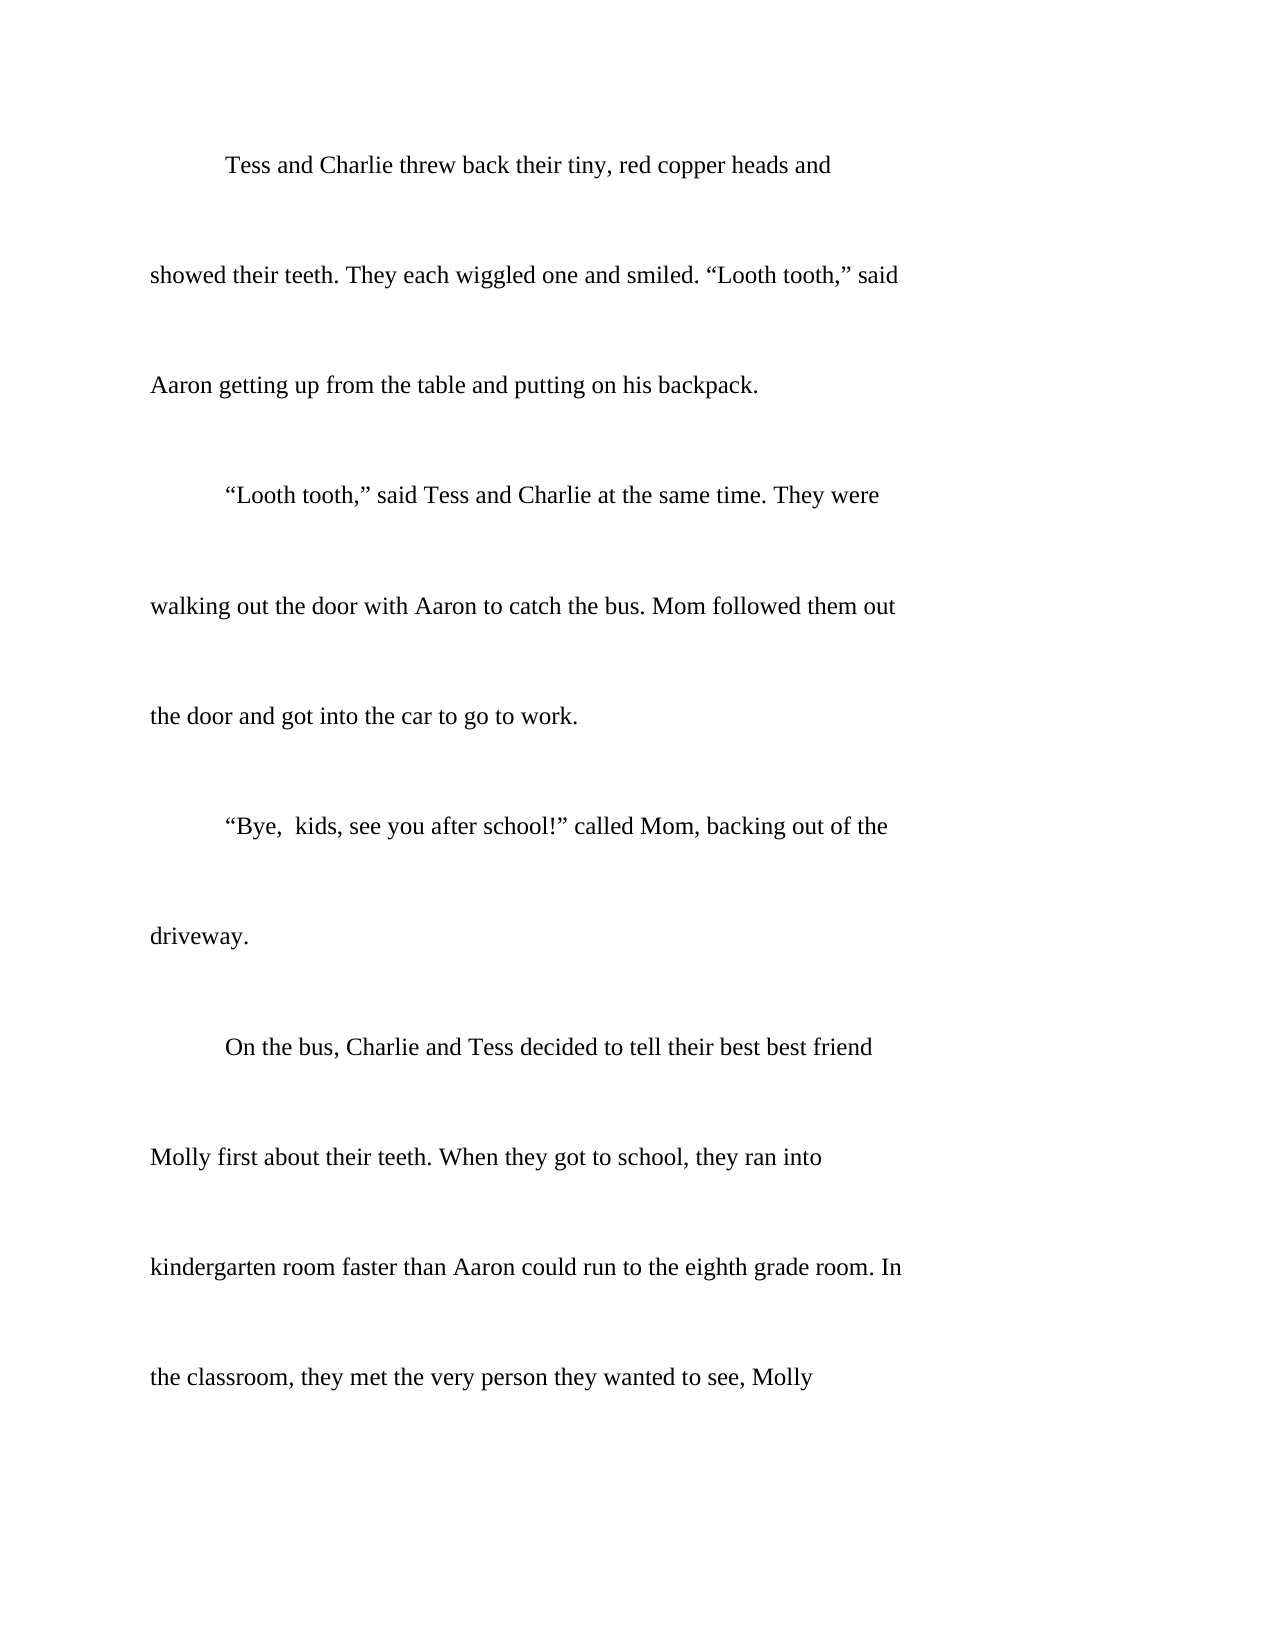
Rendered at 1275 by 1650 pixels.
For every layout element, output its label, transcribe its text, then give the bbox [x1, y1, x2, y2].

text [150, 1032, 909, 1417]
text “Looth tooth,” said Tess and Charlie at the same time. They were walking out the door with Aaron to catch the bus. Mom followed them out the door and got into the car to go to work. [150, 481, 909, 756]
text “Bye, kids, see you after school!” called Mom, backing out of the driveway. [150, 811, 909, 977]
text Tess and Charlie threw back their tiny, red copper heads and showed their teeth. They each wiggled one and smiled. “Looth tooth,” said Aaron getting up from the table and putting on his backpack. [150, 150, 909, 426]
